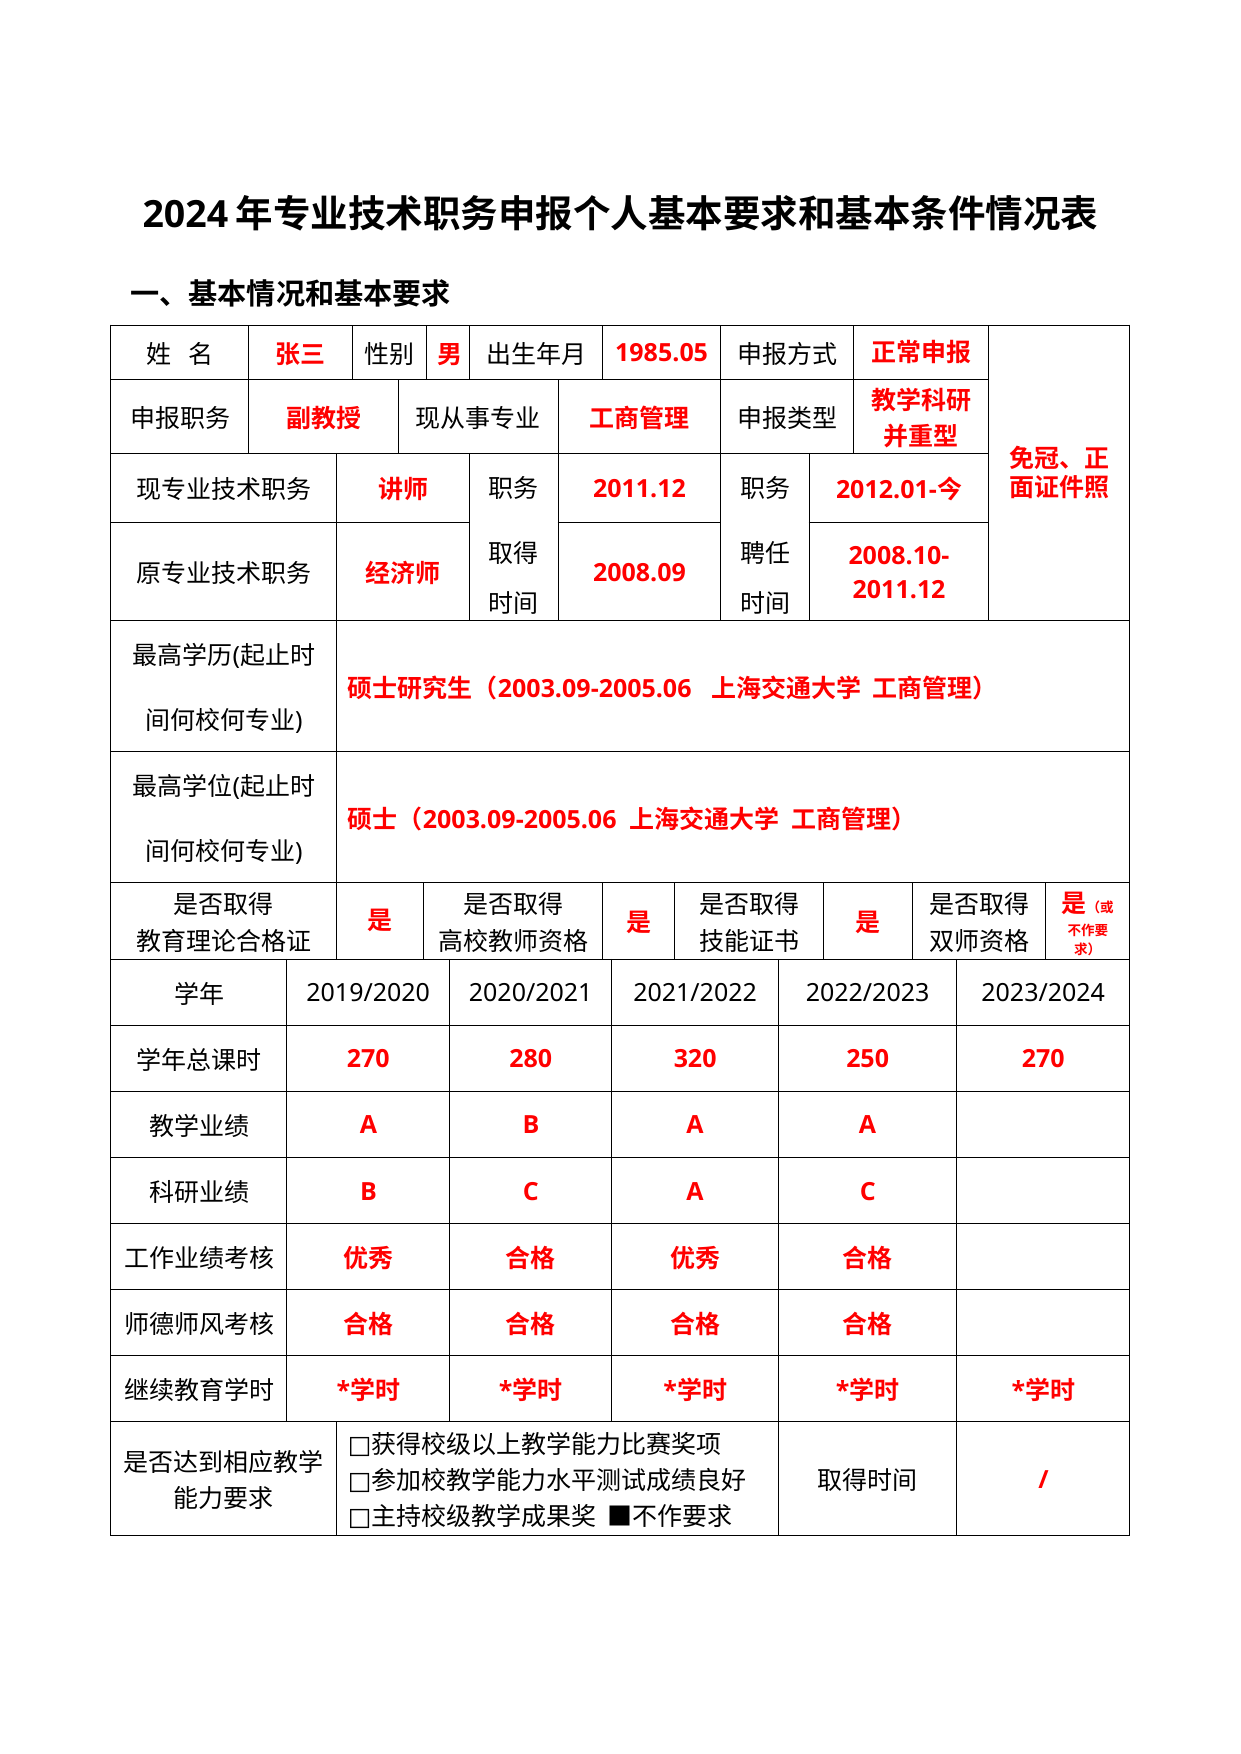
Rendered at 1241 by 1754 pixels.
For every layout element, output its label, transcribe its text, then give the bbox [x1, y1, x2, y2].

table_cell 最高学位(起止时 间何校何专业) [111, 752, 336, 882]
table_cell 学年 [111, 960, 286, 1025]
table_cell 工商管理 [559, 380, 720, 453]
table_cell 合格 [779, 1224, 956, 1289]
table_cell 现从事专业 [399, 380, 558, 453]
table_cell 取得时间 [779, 1422, 956, 1535]
table_cell 是 [337, 883, 423, 959]
table_cell 科研业绩 [111, 1158, 286, 1223]
table_cell 是否取得 技能证书 [675, 883, 823, 959]
table_cell 副教授 [249, 380, 398, 453]
table_cell 合格 [612, 1290, 778, 1355]
table_cell 2021/2022 [612, 960, 778, 1025]
table_cell 280 [450, 1026, 611, 1091]
table_cell 现专业技术职务 [111, 454, 336, 522]
table_header 出生年月 [470, 326, 602, 379]
table_cell 学年总课时 [111, 1026, 286, 1091]
table_cell C [450, 1158, 611, 1223]
table_cell 是否取得 双师资格 [913, 883, 1045, 959]
table_cell 2020/2021 [450, 960, 611, 1025]
table_cell 申报职务 [111, 380, 248, 453]
table_cell 继续教育学时 [111, 1356, 286, 1421]
table_cell / [957, 1422, 1129, 1535]
table_cell 申报类型 [721, 380, 853, 453]
table_cell 2012.01-今 [810, 454, 988, 522]
table_cell A [287, 1092, 449, 1157]
table_cell 270 [287, 1026, 449, 1091]
table_header 1985.05 [603, 326, 720, 379]
table_cell 经济师 [337, 523, 469, 620]
table_cell *学时 [450, 1356, 611, 1421]
table_cell A [612, 1092, 778, 1157]
table_cell 讲师 [337, 454, 469, 522]
table_cell [957, 1158, 1129, 1223]
table_cell 硕士（2003.09-2005.06 上海交通大学 工商管理） [337, 752, 1129, 882]
table_cell B [450, 1092, 611, 1157]
table_cell 职务 聘任 时间 [721, 454, 809, 620]
table_cell 合格 [779, 1290, 956, 1355]
table_header 申报方式 [721, 326, 853, 379]
table_cell 是否取得 教育理论合格证 [111, 883, 336, 959]
table_header 张三 [249, 326, 352, 379]
table_cell 是 [603, 883, 674, 959]
table_cell 合格 [287, 1290, 449, 1355]
table_cell 教学业绩 [111, 1092, 286, 1157]
table_cell 320 [612, 1026, 778, 1091]
table_cell 是 [824, 883, 912, 959]
table_header 免冠、正面证件照 [989, 326, 1129, 620]
text 2024年专业技术职务申报个人基本要求和基本条件情况表 [130, 178, 1110, 243]
table_cell 优秀 [287, 1224, 449, 1289]
table_cell 工作业绩考核 [111, 1224, 286, 1289]
table_cell [957, 1092, 1129, 1157]
table_cell 2008.10- 2011.12 [810, 523, 988, 620]
table_cell 师德师风考核 [111, 1290, 286, 1355]
table_cell 合格 [450, 1290, 611, 1355]
table_cell 教学科研并重型 [854, 380, 988, 453]
table_cell 优秀 [612, 1224, 778, 1289]
table_cell 硕士研究生（2003.09-2005.06 上海交通大学 工商管理） [337, 621, 1129, 751]
table_cell A [779, 1092, 956, 1157]
table_cell 职务 取得 时间 [470, 454, 558, 620]
table_cell 250 [779, 1026, 956, 1091]
table_cell 合格 [450, 1224, 611, 1289]
table_cell *学时 [957, 1356, 1129, 1421]
table_header 性别 [353, 326, 426, 379]
table_cell B [287, 1158, 449, 1223]
text 一、基本情况和基本要求 [130, 259, 1110, 324]
table_cell *学时 [779, 1356, 956, 1421]
table_cell 是否达到相应教学能力要求 [111, 1422, 336, 1535]
table_cell 2011.12 [559, 454, 720, 522]
table_cell 270 [957, 1026, 1129, 1091]
table_cell 2023/2024 [957, 960, 1129, 1025]
table_cell A [612, 1158, 778, 1223]
table_header 姓 名 [111, 326, 248, 379]
table_cell *学时 [287, 1356, 449, 1421]
table_cell 最高学历(起止时 间何校何专业) [111, 621, 336, 751]
table_cell [957, 1224, 1129, 1289]
table_cell 2019/2020 [287, 960, 449, 1025]
table_cell □获得校级以上教学能力比赛奖项 □参加校教学能力水平测试成绩良好 □主持校级教学成果奖 ■不作要求 [337, 1422, 778, 1535]
table_header 正常申报 [854, 326, 988, 379]
table_cell C [779, 1158, 956, 1223]
table_cell [957, 1290, 1129, 1355]
table_cell 是（或不作要求） [1046, 883, 1129, 959]
table_cell 原专业技术职务 [111, 523, 336, 620]
table_header 男 [427, 326, 469, 379]
table_cell 2022/2023 [779, 960, 956, 1025]
table_cell 2008.09 [559, 523, 720, 620]
table_cell 是否取得 高校教师资格 [424, 883, 602, 959]
table_cell *学时 [612, 1356, 778, 1421]
